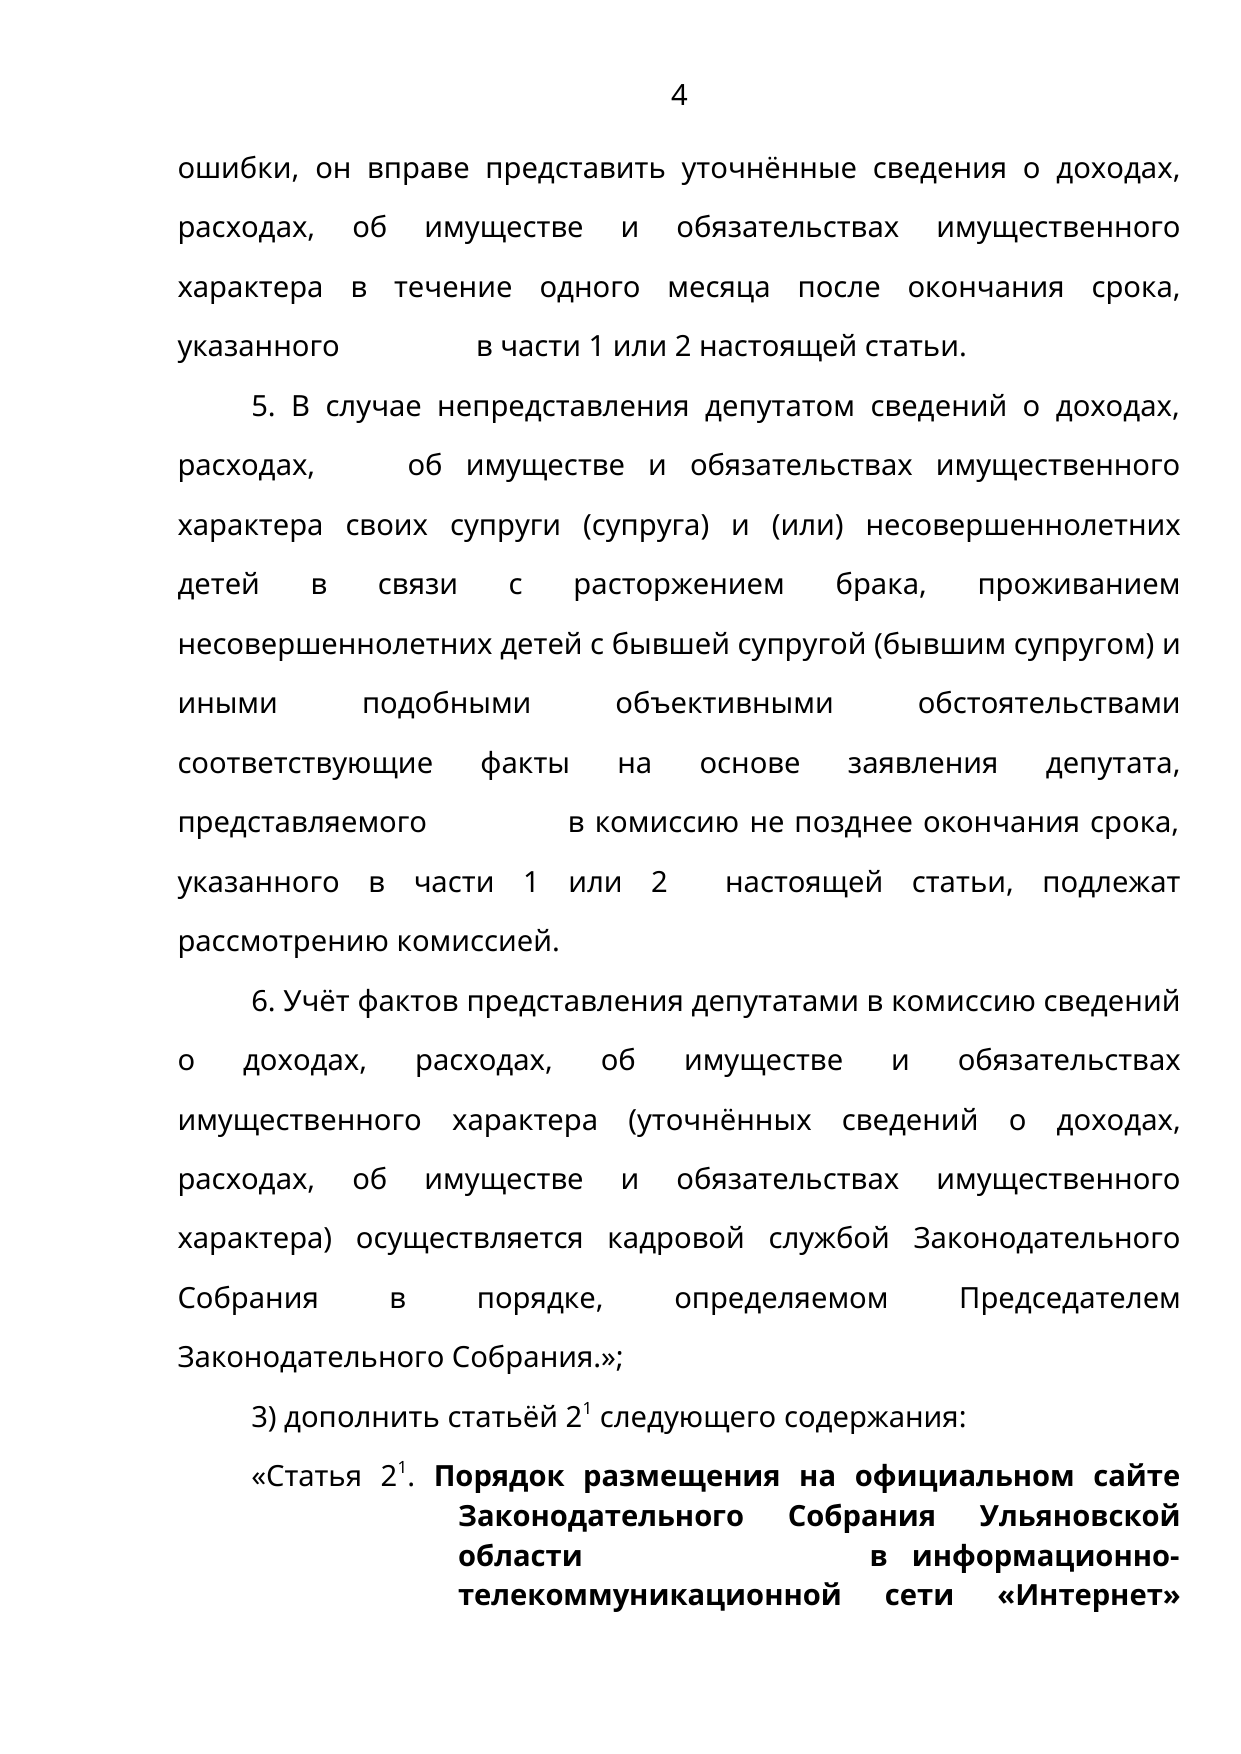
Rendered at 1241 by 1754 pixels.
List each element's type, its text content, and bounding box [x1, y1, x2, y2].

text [251, 1456, 1181, 1614]
text 6. Учёт фактов представления депутатами в комиссию сведений о доходах, расходах, об имуществе и обязательствах имущественного характера (уточнённых сведений о доходах, расходах, об имуществе и обязательствах имущественного характера) осуществляется кадровой службой Законодательного Собрания в порядке, определяемом Председателем Законодательного Собрания.»; [177, 980, 1181, 1376]
text 3) дополнить статьёй 21 следующего содержания: [177, 1396, 1181, 1436]
text 5. В случае непредставления депутатом сведений о доходах, расходах, об имуществе и обязательствах имущественного характера своих супруги (супруга) и (или) несовершеннолетних детей в связи с расторжением брака, проживанием несовершеннолетних детей с бывшей супругой (бывшим супругом) и иными подобными объективными обстоятельствами соответствующие факты на основе заявления депутата, представляемого в комиссию не позднее окончания срока, указанного в части 1 или 2 настоящей статьи, подлежат рассмотрению комиссией. [177, 385, 1181, 960]
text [177, 147, 1181, 365]
